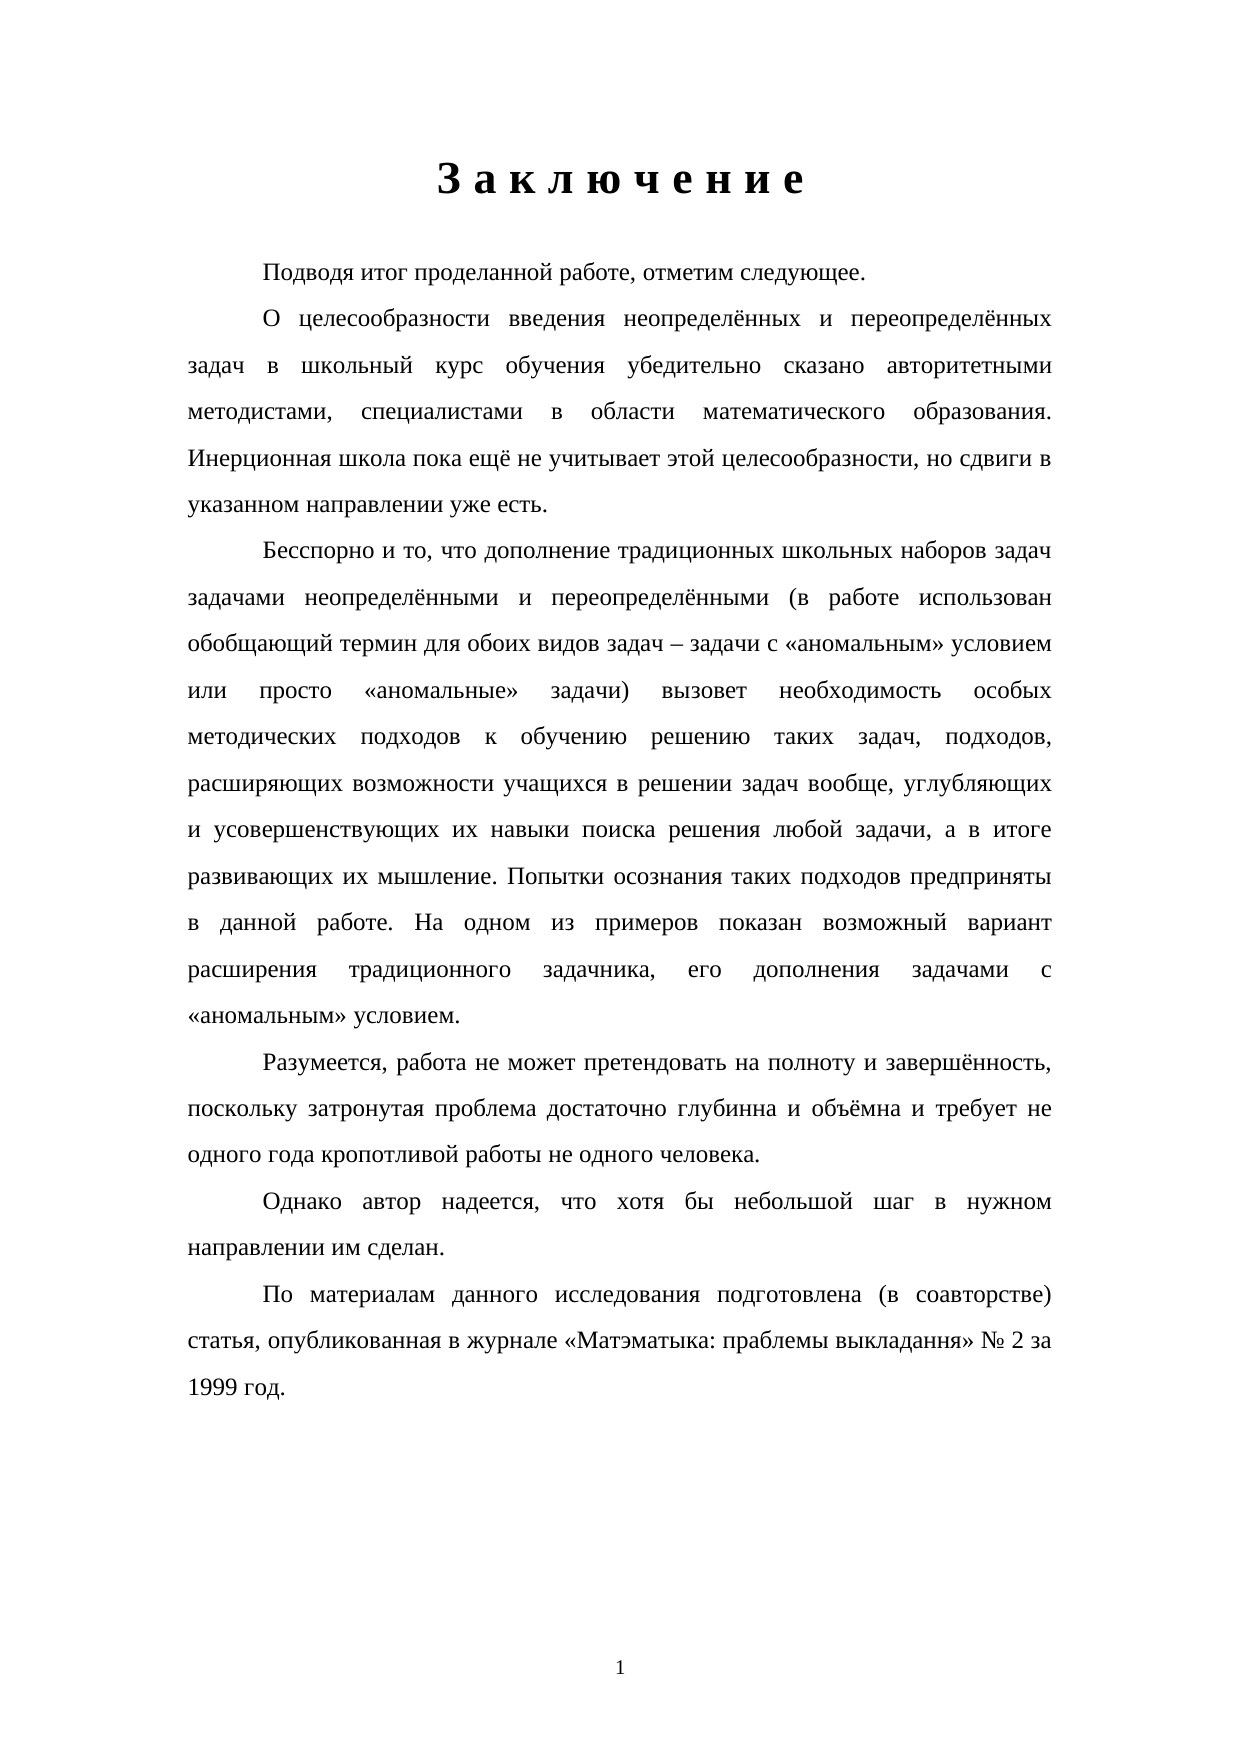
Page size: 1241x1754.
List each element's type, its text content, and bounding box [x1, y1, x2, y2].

text Бесспорно и то, что дополнение традиционных школьных наборов задач задачами неопределёнными и переопределёнными (в работе использован обобщающий термин для обоих видов задач – задачи с «аномальным» условием или просто «аномальные» задачи) вызовет необходимость особых методических подходов к обучению решению таких задач, подходов, расширяющих возможности учащихся в решении задач вообще, углубляющих и усовершенствующих их навыки поиска решения любой задачи, а в итоге развивающих их мышление. Попытки осознания таких подходов предприняты в данной работе. На одном из примеров показан возможный вариант расширения традиционного задачника, его дополнения задачами с «аномальным» условием. [187, 535, 1053, 1029]
text Однако автор надеется, что хотя бы небольшой шаг в нужном направлении им сделан. [187, 1186, 1053, 1261]
text По материалам данного исследования подготовлена (в соавторстве) статья, опубликованная в журнале «Матэматыка: праблемы выкладання» № 2 за 1999 год. [187, 1279, 1053, 1401]
text Подводя итог проделанной работе, отметим следующее. [187, 257, 1053, 286]
text О целесообразности введения неопределённых и переопределённых задач в школьный курс обучения убедительно сказано авторитетными методистами, специалистами в области математического образования. Инерционная школа пока ещё не учитывает этой целесообразности, но сдвиги в указанном направлении уже есть. [187, 303, 1053, 518]
text Заключение [187, 150, 1053, 203]
text Разумеется, работа не может претендовать на полноту и завершённость, поскольку затронутая проблема достаточно глубинна и объёмна и требует не одного года кропотливой работы не одного человека. [187, 1046, 1053, 1168]
